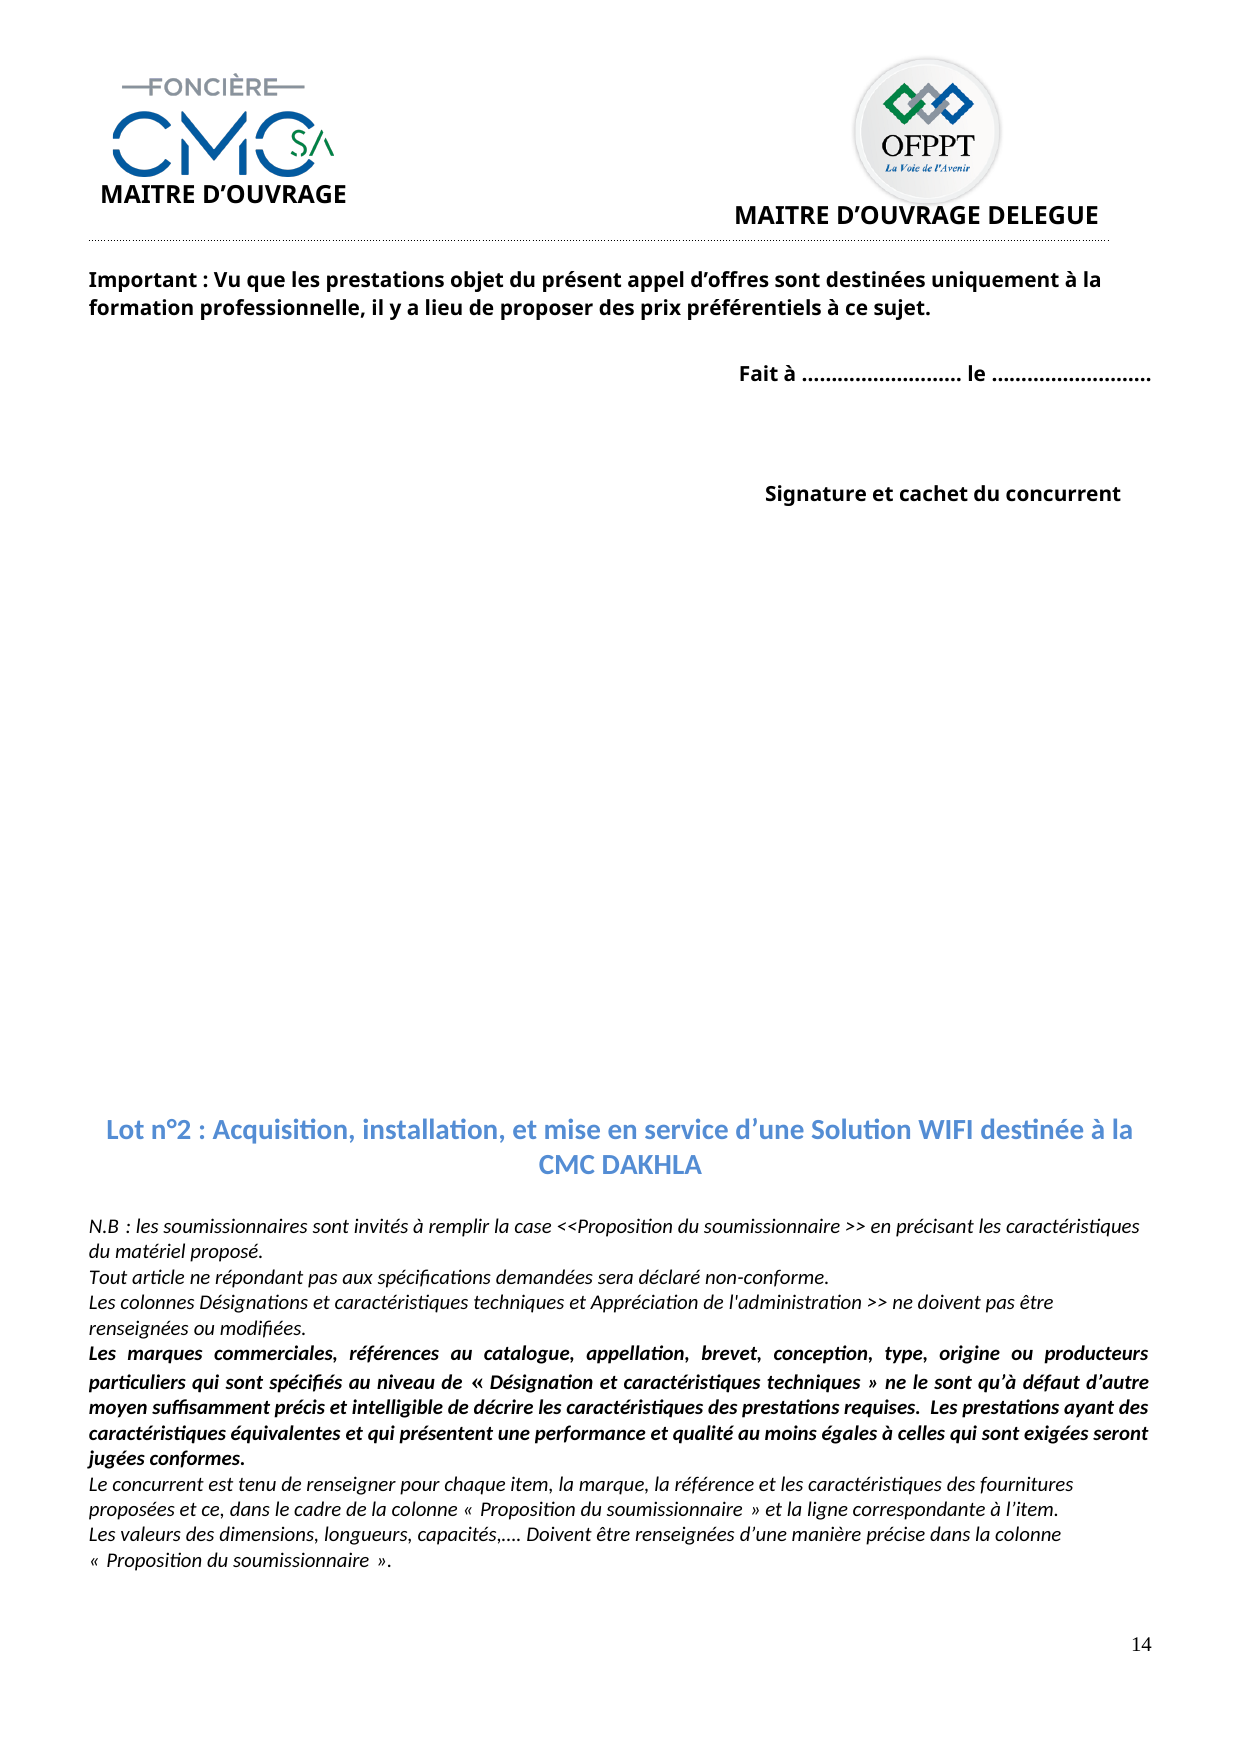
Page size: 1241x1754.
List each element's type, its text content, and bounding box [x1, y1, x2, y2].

text Le concurrent est tenu de renseigner pour chaque item, la marque, la référence et les caractéristiques des fournitures proposées et ce, dans le cadre de la colonne « Proposition du soumissionnaire » et la ligne correspondante à l’item. [89, 1471, 1152, 1522]
text Signature et cachet du concurrent [89, 479, 1152, 507]
text Lot n°2 : Acquisition, installation, et mise en service d’une Solution WIFI destinée à la CMC DAKHLA [89, 1111, 1152, 1182]
picture [848, 52, 1005, 210]
text Les valeurs des dimensions, longueurs, capacités,…. Doivent être renseignées d’une manière précise dans la colonne « Proposition du soumissionnaire ». [89, 1522, 1152, 1572]
text N.B : les soumissionnaires sont invités à remplir la case <<Proposition du soumissionnaire >> en précisant les caractéristiques du matériel proposé. [89, 1213, 1152, 1264]
picture [112, 73, 334, 177]
text Les marques commerciales, références au catalogue, appellation, brevet, conception, type, origine ou producteurs particuliers qui sont spécifiés au niveau de « Désignation et caractéristiques techniques » ne le sont qu’à défaut d’autre moyen suffisamment précis et intelligible de décrire les caractéristiques des prestations requises. Les prestations ayant des caractéristiques équivalentes et qui présentent une performance et qualité au moins égales à celles qui sont exigées seront jugées conformes. [89, 1340, 1152, 1471]
text Tout article ne répondant pas aux spécifications demandées sera déclaré non-conforme. [89, 1264, 1152, 1289]
text Important : Vu que les prestations objet du présent appel d’offres sont destinées uniquement à la formation professionnelle, il y a lieu de proposer des prix préférentiels à ce sujet. [89, 265, 1152, 322]
text Fait à ……………………… le ……………………… [89, 359, 1152, 388]
text Les colonnes Désignations et caractéristiques techniques et Appréciation de l'administration >> ne doivent pas être renseignées ou modifiées. [89, 1289, 1152, 1340]
